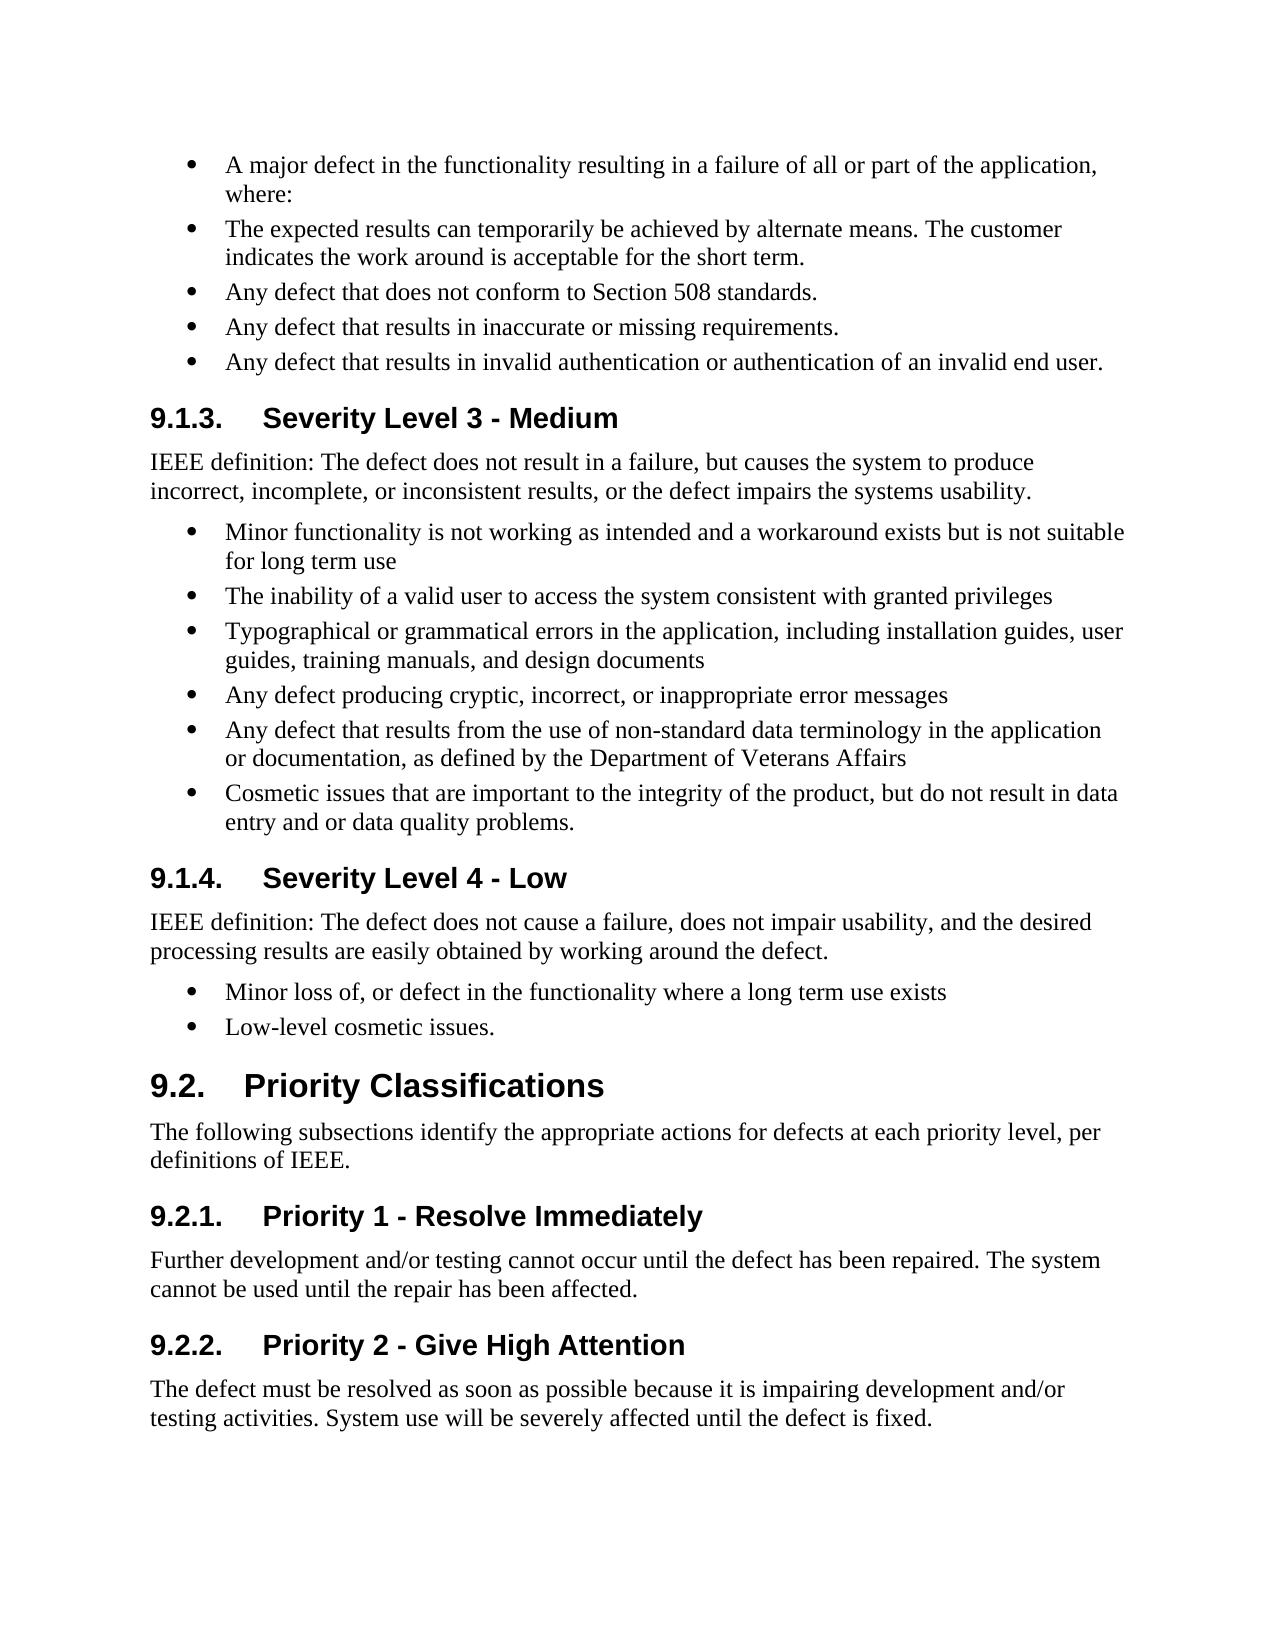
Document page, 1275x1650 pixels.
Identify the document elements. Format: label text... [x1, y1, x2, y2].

text IEEE definition: The defect does not cause a failure, does not impair usability, and the desired processing results are easily obtained by working around the defect. [150, 907, 1125, 964]
text The inability of a valid user to access the system consistent with granted privileges [187, 581, 1125, 610]
text Further development and/or testing cannot occur until the defect has been repaired. The system cannot be used until the repair has been affected. [150, 1245, 1125, 1303]
text The defect must be resolved as soon as possible because it is impairing development and/or testing activities. System use will be severely affected until the defect is fixed. [150, 1374, 1125, 1431]
subtitle Priority 2 - Give High Attention [150, 1328, 1125, 1361]
subtitle Priority Classifications [150, 1066, 1125, 1104]
subtitle Severity Level 4 - Low [150, 861, 1125, 894]
text A major defect in the functionality resulting in a failure of all or part of the application, where: [187, 150, 1125, 207]
text The expected results can temporarily be achieved by alternate means. The customer indicates the work around is acceptable for the short term. [187, 214, 1125, 271]
text Any defect that results in inaccurate or missing requirements. [187, 312, 1125, 341]
text Minor loss of, or defect in the functionality where a long term use exists [187, 977, 1125, 1006]
text Minor functionality is not working as intended and a workaround exists but is not suitable for long term use [187, 517, 1125, 575]
text Any defect that results from the use of non-standard data terminology in the application or documentation, as defined by the Department of Veterans Affairs [187, 715, 1125, 772]
text Any defect producing cryptic, incorrect, or inappropriate error messages [187, 680, 1125, 708]
text IEEE definition: The defect does not result in a failure, but causes the system to produce incorrect, incomplete, or inconsistent results, or the defect impairs the systems usability. [150, 447, 1125, 505]
text Typographical or grammatical errors in the application, including installation guides, user guides, training manuals, and design documents [187, 616, 1125, 673]
text Low-level cosmetic issues. [187, 1012, 1125, 1041]
text The following subsections identify the appropriate actions for defects at each priority level, per definitions of IEEE. [150, 1117, 1125, 1174]
text Any defect that results in invalid authentication or authentication of an invalid end user. [187, 347, 1125, 376]
text Cosmetic issues that are important to the integrity of the product, but do not result in data entry and or data quality problems. [187, 778, 1125, 836]
text Any defect that does not conform to Section 508 standards. [187, 277, 1125, 306]
subtitle Priority 1 - Resolve Immediately [150, 1199, 1125, 1233]
subtitle Severity Level 3 - Medium [150, 401, 1125, 435]
